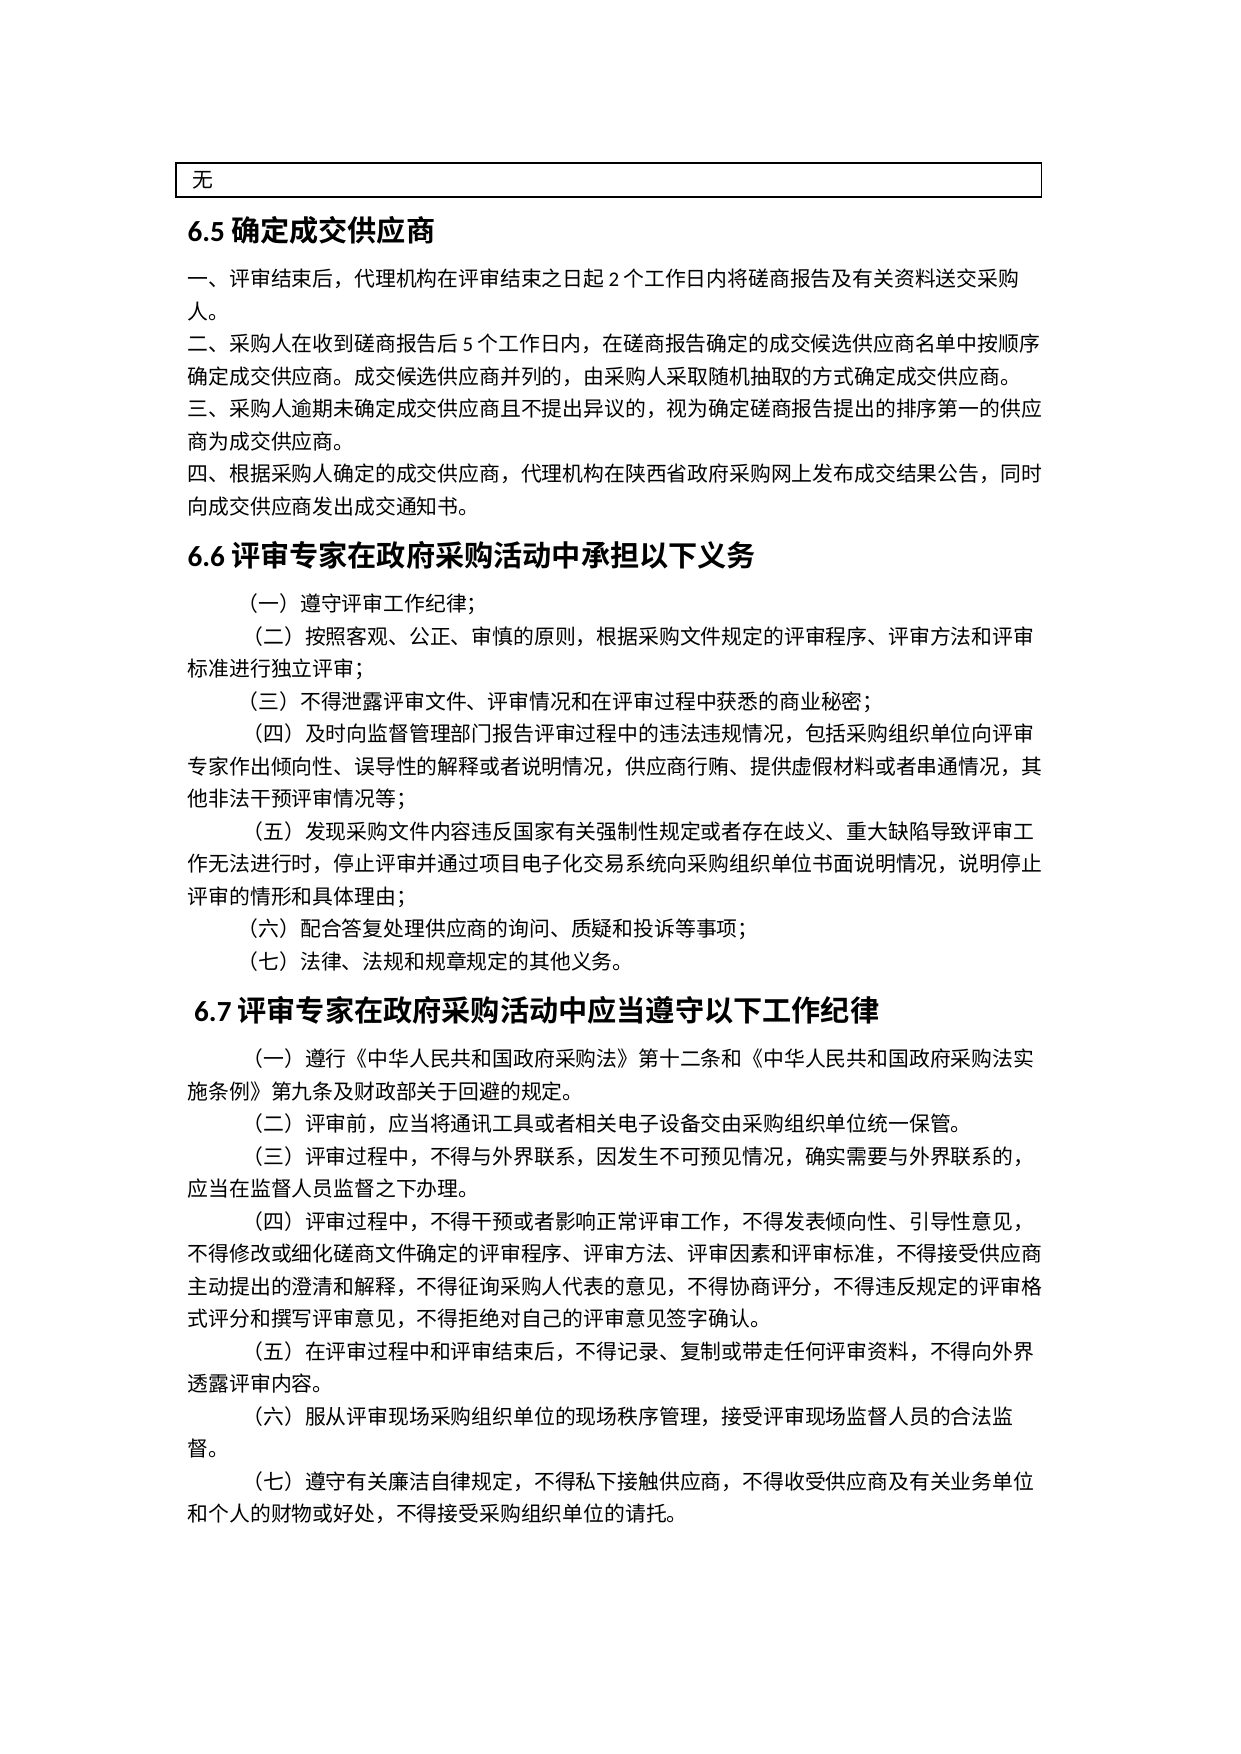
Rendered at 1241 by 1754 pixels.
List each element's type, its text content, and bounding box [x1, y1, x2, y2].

text （四）及时向监督管理部门报告评审过程中的违法违规情况，包括采购组织单位向评审专家作出倾向性、误导性的解释或者说明情况，供应商行贿、提供虚假材料或者串通情况，其他非法干预评审情况等； [187, 718, 1053, 815]
text 6.6评审专家在政府采购活动中承担以下义务 [187, 523, 1053, 588]
text 二、采购人在收到磋商报告后5个工作日内，在磋商报告确定的成交候选供应商名单中按顺序确定成交供应商。成交候选供应商并列的，由采购人采取随机抽取的方式确定成交供应商。 [187, 328, 1053, 393]
text 四、根据采购人确定的成交供应商，代理机构在陕西省政府采购网上发布成交结果公告，同时向成交供应商发出成交通知书。 [187, 458, 1053, 523]
text 一、评审结束后，代理机构在评审结束之日起2个工作日内将磋商报告及有关资料送交采购人。 [187, 263, 1053, 328]
text 6.7评审专家在政府采购活动中应当遵守以下工作纪律 [187, 978, 1053, 1043]
text （七）遵守有关廉洁自律规定，不得私下接触供应商，不得收受供应商及有关业务单位和个人的财物或好处，不得接受采购组织单位的请托。 [187, 1465, 1053, 1530]
text （三）不得泄露评审文件、评审情况和在评审过程中获悉的商业秘密； [187, 685, 1053, 718]
table_cell 无 [177, 164, 1041, 196]
text （七）法律、法规和规章规定的其他义务。 [187, 945, 1053, 978]
text 三、采购人逾期未确定成交供应商且不提出异议的，视为确定磋商报告提出的排序第一的供应商为成交供应商。 [187, 393, 1053, 458]
text （五）发现采购文件内容违反国家有关强制性规定或者存在歧义、重大缺陷导致评审工作无法进行时，停止评审并通过项目电子化交易系统向采购组织单位书面说明情况，说明停止评审的情形和具体理由； [187, 815, 1053, 913]
text 6.5确定成交供应商 [187, 198, 1053, 263]
text （二）评审前，应当将通讯工具或者相关电子设备交由采购组织单位统一保管。 [187, 1108, 1053, 1140]
text （一）遵行《中华人民共和国政府采购法》第十二条和《中华人民共和国政府采购法实施条例》第九条及财政部关于回避的规定。 [187, 1043, 1053, 1108]
text （六）服从评审现场采购组织单位的现场秩序管理，接受评审现场监督人员的合法监督。 [187, 1400, 1053, 1465]
text （一）遵守评审工作纪律； [187, 588, 1053, 620]
text （五）在评审过程中和评审结束后，不得记录、复制或带走任何评审资料，不得向外界透露评审内容。 [187, 1335, 1053, 1400]
text （二）按照客观、公正、审慎的原则，根据采购文件规定的评审程序、评审方法和评审标准进行独立评审； [187, 620, 1053, 685]
text （六）配合答复处理供应商的询问、质疑和投诉等事项； [187, 913, 1053, 945]
text （三）评审过程中，不得与外界联系，因发生不可预见情况，确实需要与外界联系的， 应当在监督人员监督之下办理。 [187, 1140, 1053, 1205]
text （四）评审过程中，不得干预或者影响正常评审工作，不得发表倾向性、引导性意见， 不得修改或细化磋商文件确定的评审程序、评审方法、评审因素和评审标准，不得接受供应商主动提出的澄清和解释，不得征询采购人代表的意见，不得协商评分，不得违反规定的评审格式评分和撰写评审意见，不得拒绝对自己的评审意见签字确认。 [187, 1205, 1053, 1335]
